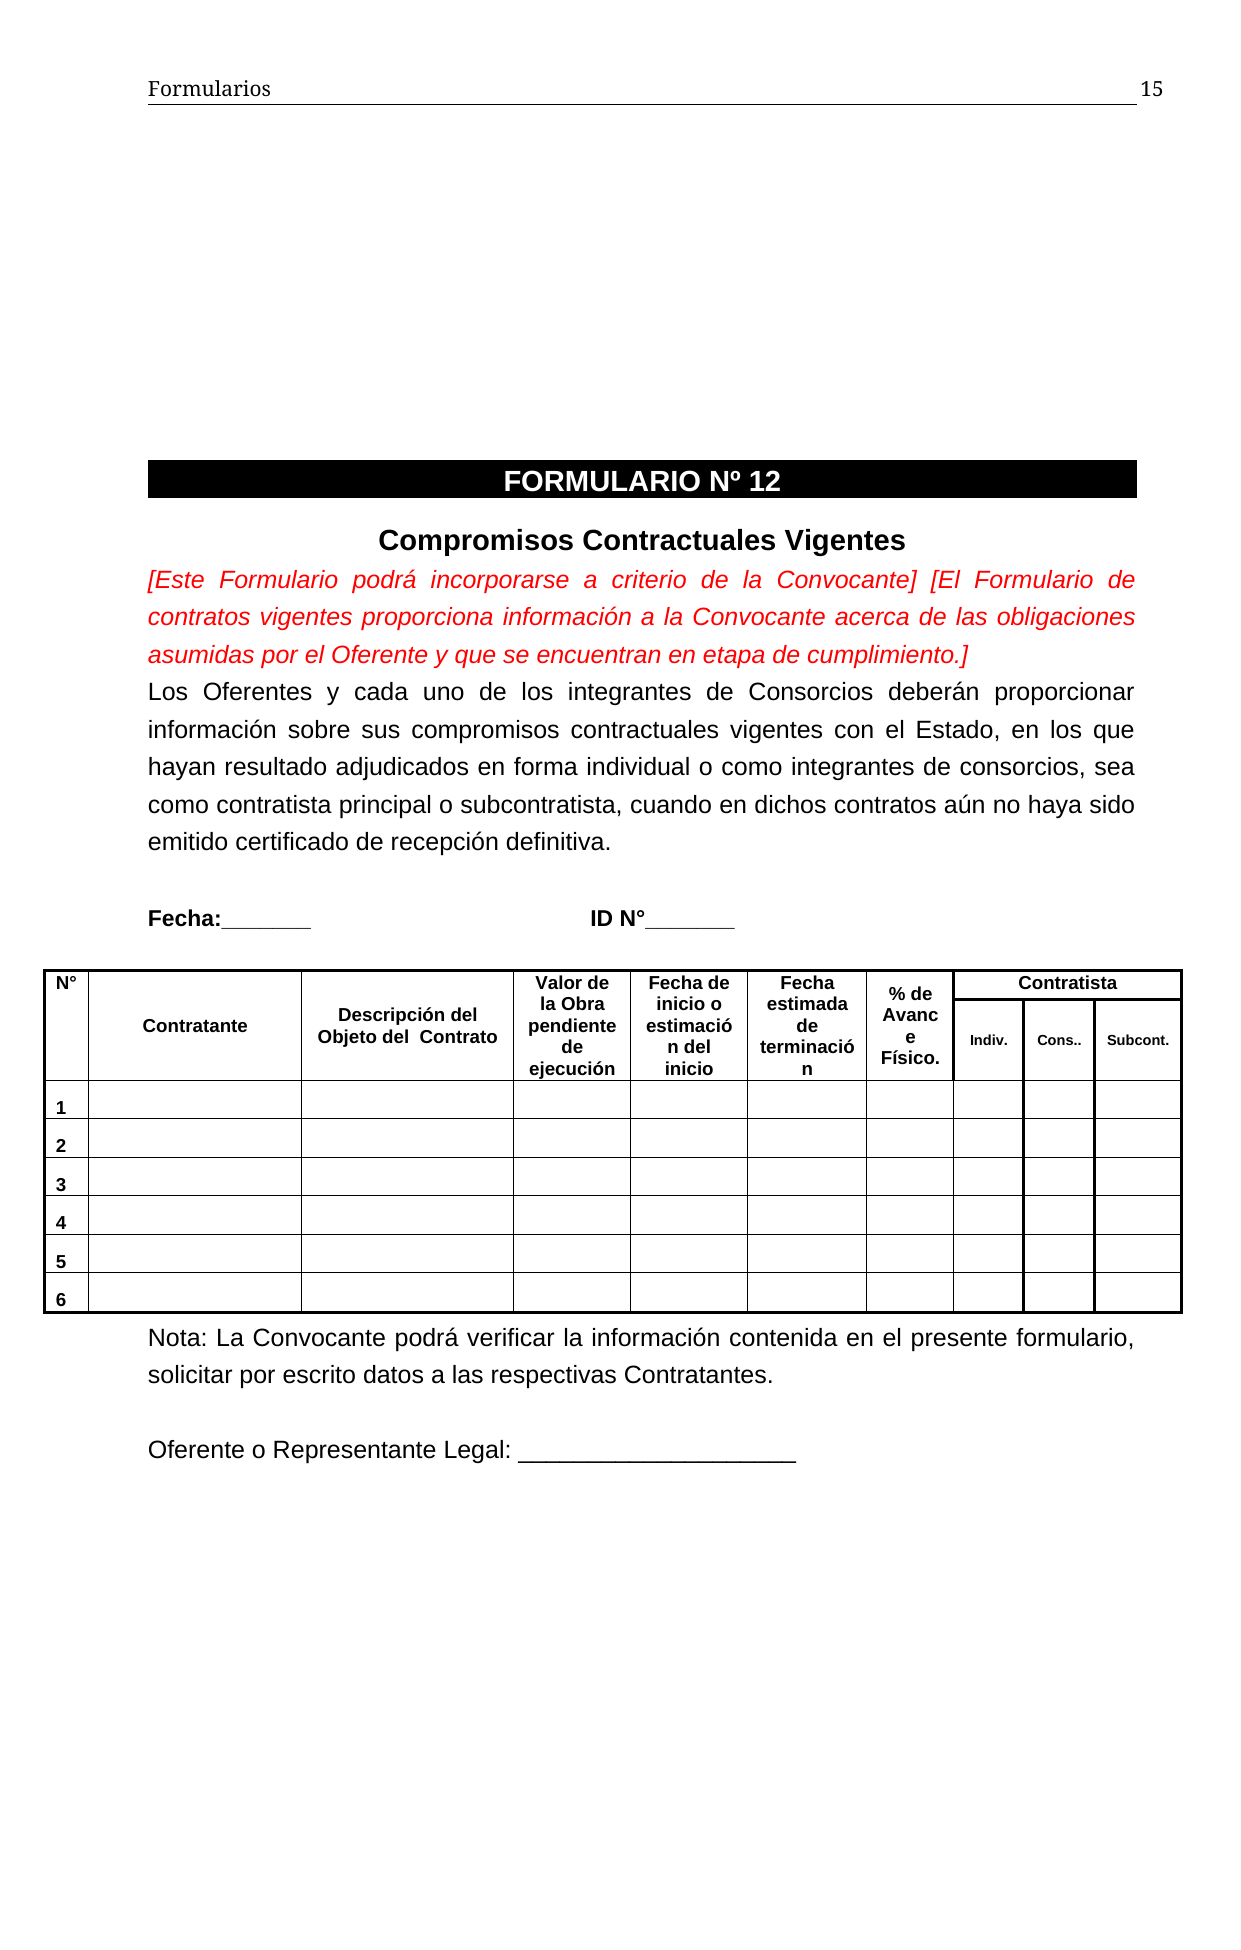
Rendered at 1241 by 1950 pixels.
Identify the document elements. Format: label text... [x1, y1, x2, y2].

table_cell [89, 1273, 301, 1311]
table_cell [867, 1158, 953, 1195]
table_header Contratista [955, 972, 1180, 998]
table_cell [1096, 1158, 1180, 1195]
table_cell Indiv. [955, 1001, 1022, 1079]
table_cell [302, 1196, 513, 1234]
table_cell [631, 1081, 747, 1118]
table_cell [1096, 1081, 1180, 1118]
text [Este Formulario podrá incorporarse a criterio de la Convocante] [El Formulario de contratos vigentes proporciona información a la Convocante acerca de las obligaciones asumidas por el Oferente y que se encuentran en etapa de cumplimiento.] [148, 556, 1137, 668]
table_header Fecha de inicio o estimación del inicio [631, 972, 747, 1079]
table_cell [954, 1158, 1022, 1195]
table_cell [631, 1235, 747, 1272]
table_cell [954, 1081, 1022, 1118]
table_cell 2 [46, 1119, 88, 1157]
table_cell Cons.. [1025, 1001, 1093, 1079]
table_cell [1025, 1119, 1093, 1157]
table_cell [1025, 1235, 1093, 1272]
table_cell 3 [46, 1158, 88, 1195]
table_header Fecha estimada de terminación [748, 972, 866, 1079]
text Los Oferentes y cada uno de los integrantes de Consorcios deberán proporcionar información sobre sus compromisos contractuales vigentes con el Estado, en los que hayan resultado adjudicados en forma individual o como integrantes de consorcios, sea como contratista principal o subcontratista, cuando en dichos contratos aún no haya sido emitido certificado de recepción definitiva. [148, 668, 1137, 856]
text Oferente o Representante Legal: ____________________ [148, 1426, 1137, 1464]
table_cell 5 [46, 1235, 88, 1272]
table_cell [1096, 1119, 1180, 1157]
table_header N° [46, 972, 88, 1079]
table_cell [1096, 1273, 1180, 1311]
table_cell [954, 1235, 1022, 1272]
table_cell [89, 1235, 301, 1272]
table_cell [631, 1119, 747, 1157]
table_cell [748, 1196, 866, 1234]
table_cell [631, 1158, 747, 1195]
table_cell [954, 1196, 1022, 1234]
table_cell [514, 1081, 630, 1118]
table_header Descripción del Objeto del Contrato [302, 972, 513, 1079]
table_cell [302, 1273, 513, 1311]
table_cell [514, 1273, 630, 1311]
table_cell [1025, 1158, 1093, 1195]
table_cell [748, 1081, 866, 1118]
table_cell [631, 1273, 747, 1311]
table_cell [89, 1158, 301, 1195]
text Nota: La Convocante podrá verificar la información contenida en el presente formulario, solicitar por escrito datos a las respectivas Contratantes. [148, 1314, 1137, 1389]
table_cell [514, 1158, 630, 1195]
text Fecha:_______ ID N°_______ [148, 893, 1137, 931]
table_cell [1096, 1235, 1180, 1272]
table_cell [1025, 1273, 1093, 1311]
table_cell [954, 1273, 1022, 1311]
table_cell [748, 1158, 866, 1195]
table_cell [631, 1196, 747, 1234]
table_cell 6 [46, 1273, 88, 1311]
table_cell [1025, 1196, 1093, 1234]
table_cell 1 [46, 1081, 88, 1118]
table_cell [89, 1119, 301, 1157]
table_cell [748, 1273, 866, 1311]
subtitle Compromisos Contractuales Vigentes [148, 518, 1137, 556]
table_cell [514, 1119, 630, 1157]
table_cell [302, 1235, 513, 1272]
table_cell [514, 1196, 630, 1234]
table_cell [1025, 1081, 1093, 1118]
table_cell [867, 1273, 953, 1311]
table_cell Subcont. [1096, 1001, 1180, 1079]
table_cell [867, 1081, 953, 1118]
table_header Contratante [89, 972, 301, 1079]
table_cell [302, 1158, 513, 1195]
subtitle FORMULARIO Nº 12 [148, 460, 1137, 498]
table_cell [514, 1235, 630, 1272]
table_header % de Avance Físico. [867, 972, 952, 1079]
table_cell [867, 1196, 953, 1234]
table_cell [867, 1235, 953, 1272]
table_cell [302, 1119, 513, 1157]
table_cell [89, 1081, 301, 1118]
table_cell [1096, 1196, 1180, 1234]
table_cell [302, 1081, 513, 1118]
table_cell [748, 1235, 866, 1272]
table_cell [89, 1196, 301, 1234]
table_cell [748, 1119, 866, 1157]
table_header Valor de la Obra pendiente de ejecución [514, 972, 630, 1079]
table_cell 4 [46, 1196, 88, 1234]
table_cell [867, 1119, 953, 1157]
table_cell [954, 1119, 1022, 1157]
